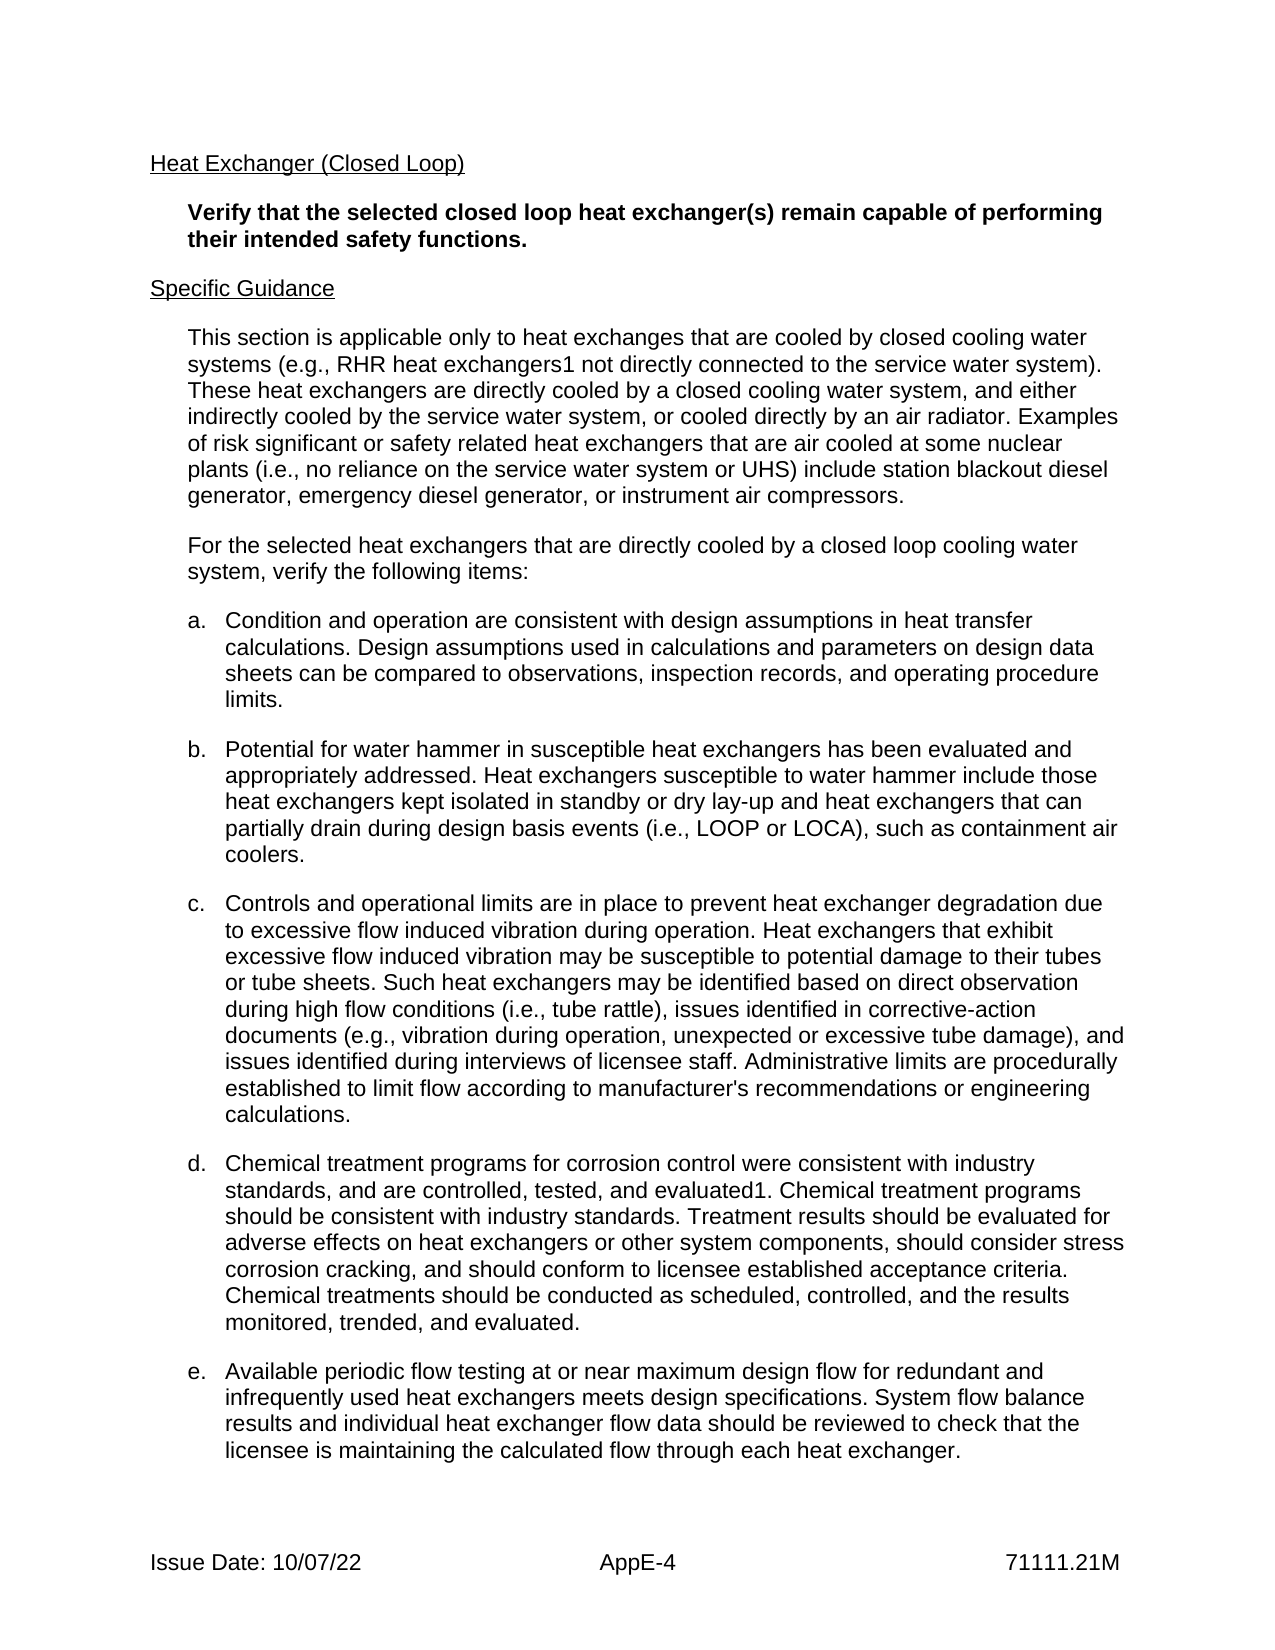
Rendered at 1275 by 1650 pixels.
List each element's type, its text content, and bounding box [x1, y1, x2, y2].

text This section is applicable only to heat exchanges that are cooled by closed cooling water systems (e.g., RHR heat exchangers not directly connected to the service water system). These heat exchangers are directly cooled by a closed cooling water system, and either indirectly cooled by the service water system, or cooled directly by an air radiator. Examples of risk significant or safety related heat exchangers that are air cooled at some nuclear plants (i.e., no reliance on the service water system or UHS) include station blackout diesel generator, emergency diesel generator, or instrument air compressors. [187, 324, 1125, 509]
list Controls and operational limits are in place to prevent heat exchanger degradation due to excessive flow induced vibration during operation. Heat exchangers that exhibit excessive flow induced vibration may be susceptible to potential damage to their tubes or tube sheets. Such heat exchangers may be identified based on direct observation during high flow conditions (i.e., tube rattle), issues identified in corrective-action documents (e.g., vibration during operation, unexpected or excessive tube damage), and issues identified during interviews of licensee staff. Administrative limits are procedurally established to limit flow according to manufacturer's recommendations or engineering calculations. [187, 890, 1125, 1127]
text Specific Guidance [150, 275, 1125, 301]
list Condition and operation are consistent with design assumptions in heat transfer calculations. Design assumptions used in calculations and parameters on design data sheets can be compared to observations, inspection records, and operating procedure limits. [187, 607, 1125, 713]
list Chemical treatment programs for corrosion control were consistent with industry standards, and are controlled, tested, and evaluated. Chemical treatment programs should be consistent with industry standards. Treatment results should be evaluated for adverse effects on heat exchangers or other system components, should consider stress corrosion cracking, and should conform to licensee established acceptance criteria. Chemical treatments should be conducted as scheduled, controlled, and the results monitored, trended, and evaluated. [187, 1150, 1125, 1335]
list Potential for water hammer in susceptible heat exchangers has been evaluated and appropriately addressed. Heat exchangers susceptible to water hammer include those heat exchangers kept isolated in standby or dry lay-up and heat exchangers that can partially drain during design basis events (i.e., LOOP or LOCA), such as containment air coolers. [187, 736, 1125, 867]
text Verify that the selected closed loop heat exchanger(s) remain capable of performing their intended safety functions. [187, 199, 1125, 252]
text Heat Exchanger (Closed Loop) [150, 150, 1125, 176]
list Available periodic flow testing at or near maximum design flow for redundant and infrequently used heat exchangers meets design specifications. System flow balance results and individual heat exchanger flow data should be reviewed to check that the licensee is maintaining the calculated flow through each heat exchanger. [187, 1358, 1125, 1463]
text For the selected heat exchangers that are directly cooled by a closed loop cooling water system, verify the following items: [187, 532, 1125, 584]
